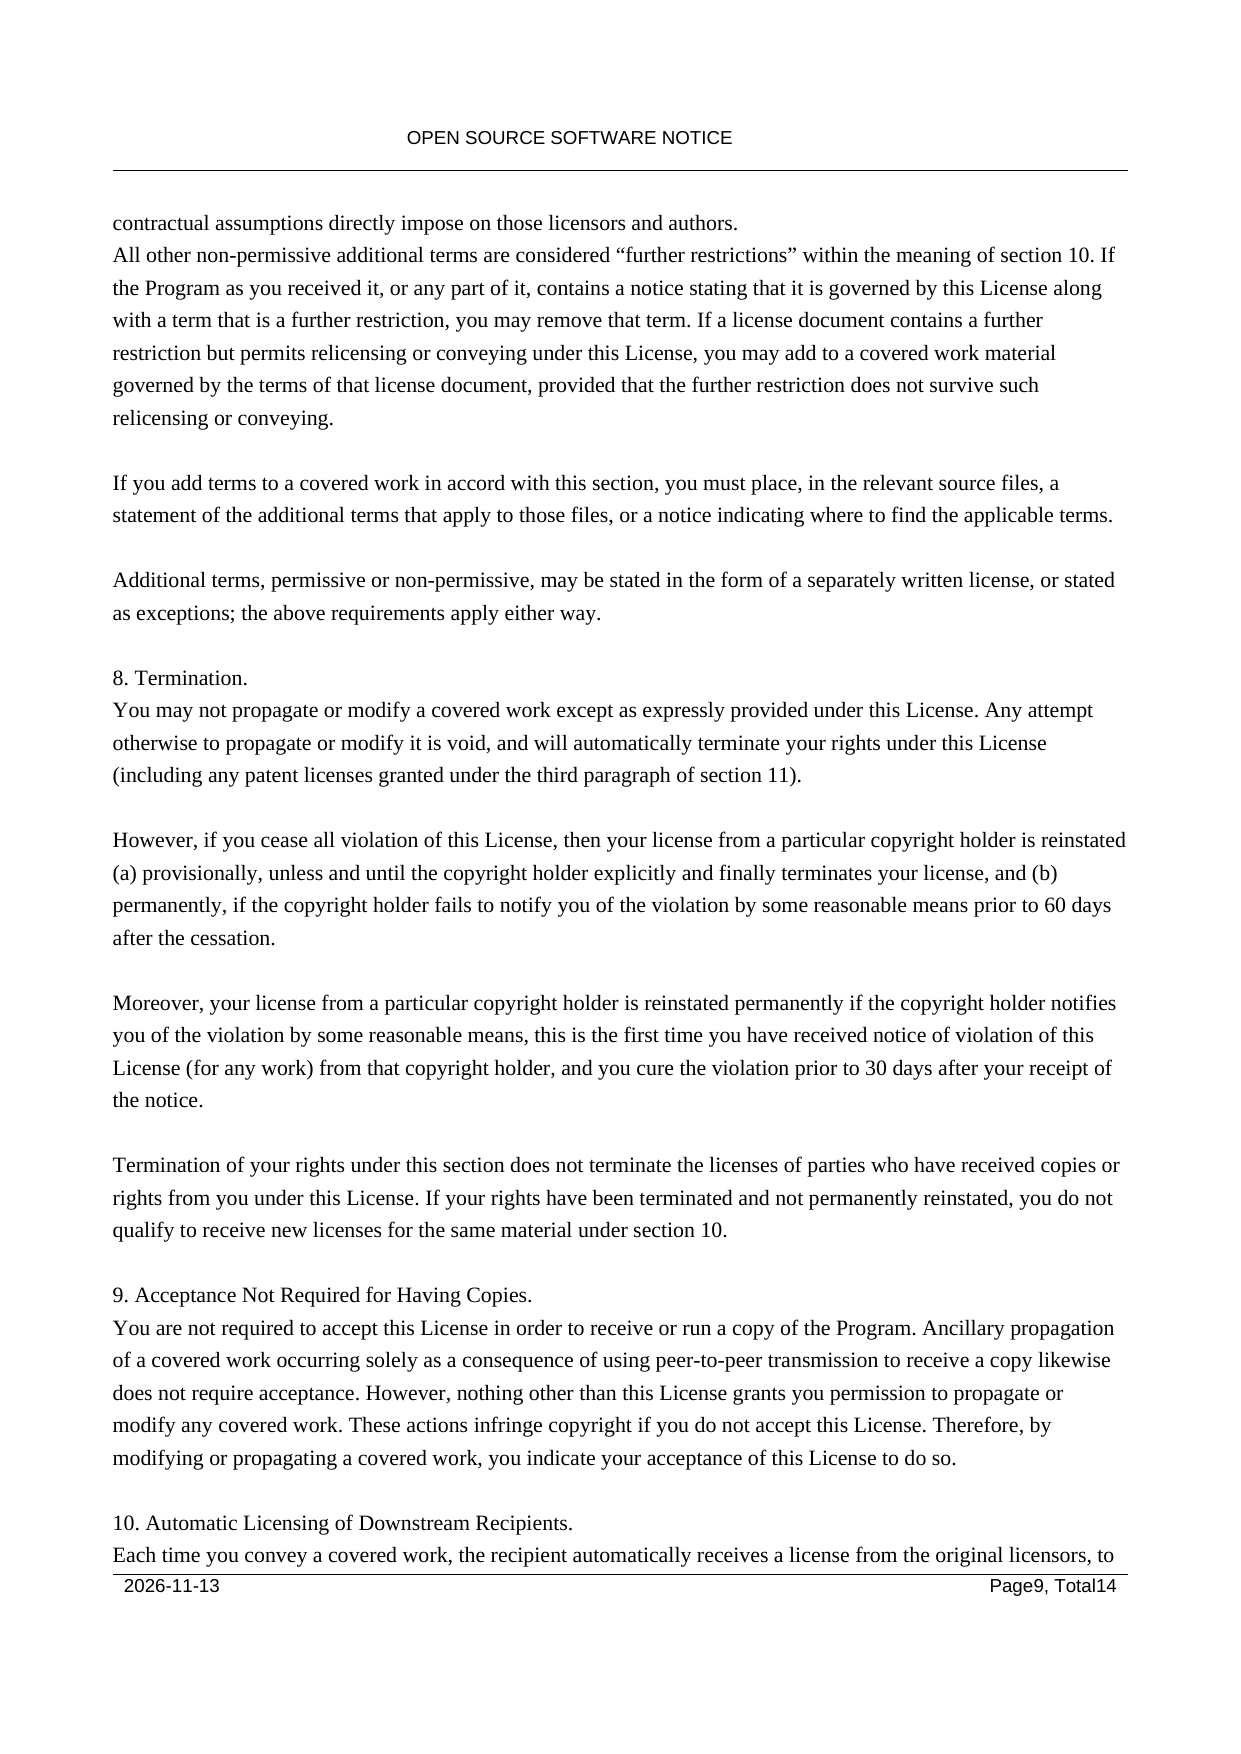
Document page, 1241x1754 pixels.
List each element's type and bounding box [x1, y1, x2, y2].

text [112, 206, 1128, 1571]
